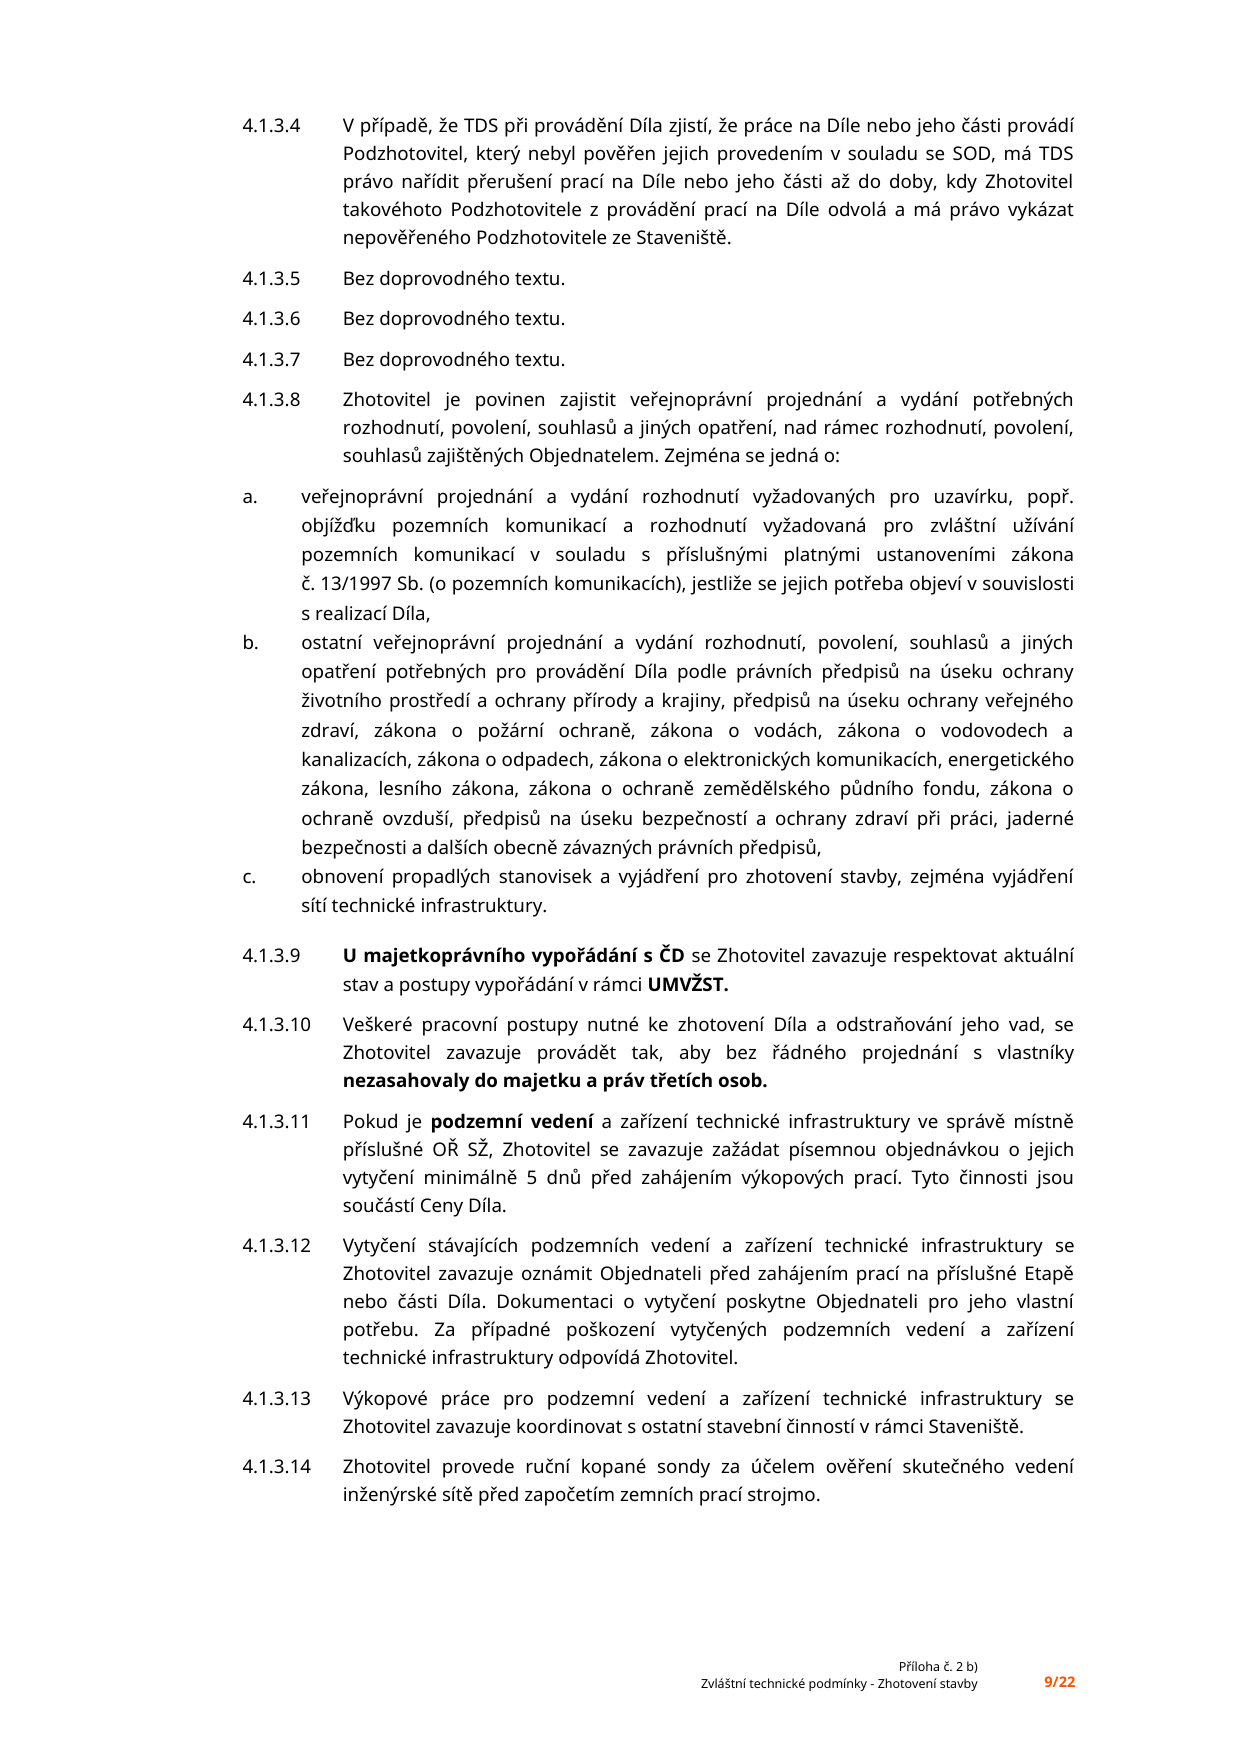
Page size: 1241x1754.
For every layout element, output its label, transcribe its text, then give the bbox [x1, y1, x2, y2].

text Pokud je podzemní vedení a zařízení technické infrastruktury ve správě místně příslušné OŘ SŽ, Zhotovitel se zavazuje zažádat písemnou objednávkou o jejich vytyčení minimálně 5 dnů před zahájením výkopových prací. Tyto činnosti jsou součástí Ceny Díla. [242, 1108, 1075, 1217]
text U majetkoprávního vypořádání s ČD se Zhotovitel zavazuje respektovat aktuální stav a postupy vypořádání v rámci UMVŽST. [242, 943, 1075, 996]
text Bez doprovodného textu. [242, 265, 1075, 290]
text Zhotovitel provede ruční kopané sondy za účelem ověření skutečného vedení inženýrské sítě před započetím zemních prací strojmo. [242, 1454, 1075, 1507]
list ostatní veřejnoprávní projednání a vydání rozhodnutí, povolení, souhlasů a jiných opatření potřebných pro provádění Díla podle právních předpisů na úseku ochrany životního prostředí a ochrany přírody a krajiny, předpisů na úseku ochrany veřejného zdraví, zákona o požární ochraně, zákona o vodách, zákona o vodovodech a kanalizacích, zákona o odpadech, zákona o elektronických komunikacích, energetického zákona, lesního zákona, zákona o ochraně zemědělského půdního fondu, zákona o ochraně ovzduší, předpisů na úseku bezpečností a ochrany zdraví při práci, jaderné bezpečnosti a dalších obecně závazných právních předpisů, [242, 629, 1075, 860]
text Výkopové práce pro podzemní vedení a zařízení technické infrastruktury se Zhotovitel zavazuje koordinovat s ostatní stavební činností v rámci Staveniště. [242, 1385, 1075, 1439]
text Bez doprovodného textu. [242, 346, 1075, 371]
text V případě, že TDS při provádění Díla zjistí, že práce na Díle nebo jeho části provádí Podzhotovitel, který nebyl pověřen jejich provedením v souladu se SOD, má TDS právo nařídit přerušení prací na Díle nebo jeho části až do doby, kdy Zhotovitel takovéhoto Podzhotovitele z provádění prací na Díle odvolá a má právo vykázat nepověřeného Podzhotovitele ze Staveniště. [242, 112, 1075, 250]
text Bez doprovodného textu. [242, 305, 1075, 331]
list veřejnoprávní projednání a vydání rozhodnutí vyžadovaných pro uzavírku, popř. objížďku pozemních komunikací a rozhodnutí vyžadovaná pro zvláštní užívání pozemních komunikací v souladu s příslušnými platnými ustanoveními zákona č. 13/1997 Sb. (o pozemních komunikacích), jestliže se jejich potřeba objeví v souvislosti s realizací Díla, [242, 483, 1075, 626]
text Zhotovitel je povinen zajistit veřejnoprávní projednání a vydání potřebných rozhodnutí, povolení, souhlasů a jiných opatření, nad rámec rozhodnutí, povolení, souhlasů zajištěných Objednatelem. Zejména se jedná o: [242, 386, 1075, 468]
text Vytyčení stávajících podzemních vedení a zařízení technické infrastruktury se Zhotovitel zavazuje oznámit Objednateli před zahájením prací na příslušné Etapě nebo části Díla. Dokumentaci o vytyčení poskytne Objednateli pro jeho vlastní potřebu. Za případné poškození vytyčených podzemních vedení a zařízení technické infrastruktury odpovídá Zhotovitel. [242, 1232, 1075, 1370]
list obnovení propadlých stanovisek a vyjádření pro zhotovení stavby, zejména vyjádření sítí technické infrastruktury. [242, 863, 1075, 918]
text Veškeré pracovní postupy nutné ke zhotovení Díla a odstraňování jeho vad, se Zhotovitel zavazuje provádět tak, aby bez řádného projednání s vlastníky nezasahovaly do majetku a práv třetích osob. [242, 1011, 1075, 1093]
